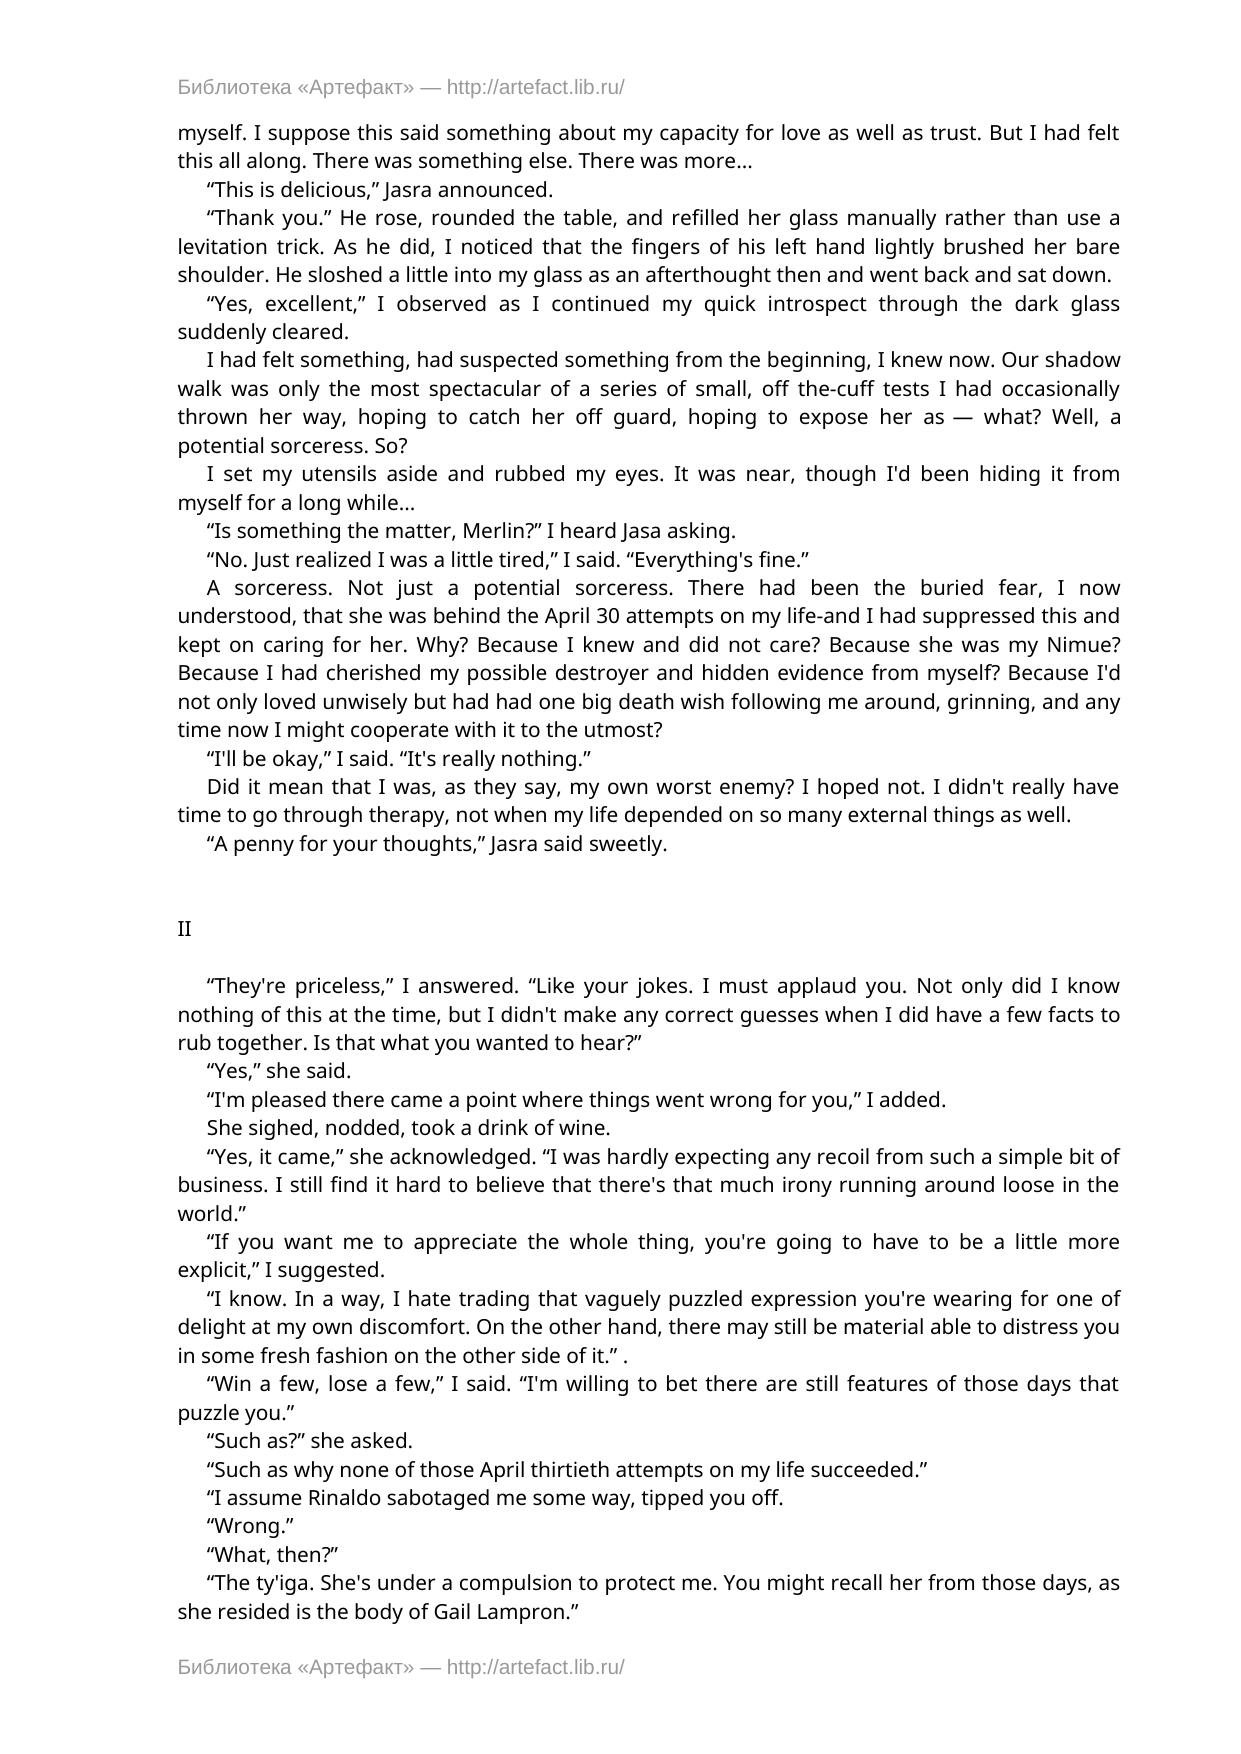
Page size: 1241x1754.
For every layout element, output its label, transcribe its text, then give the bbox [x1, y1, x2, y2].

text A sorceress. Not just a potential sorceress. There had been the buried fear, I now understood, that she was behind the April 30 attempts on my life-and I had suppressed this and kept on caring for her. Why? Because I knew and did not care? Because she was my Nimue? Because I had cherished my possible destroyer and hidden evidence from myself? Because I'd not only loved unwisely but had had one big death wish following me around, grinning, and any time now I might cooperate with it to the utmost? [177, 573, 1122, 744]
text “I'm pleased there came a point where things went wrong for you,” I added. [177, 1085, 1122, 1113]
text “I'll be okay,” I said. “It's really nothing.” [177, 744, 1122, 772]
text “This is delicious,” Jasra announced. [177, 175, 1122, 203]
text “They're priceless,” I answered. “Like your jokes. I must applaud you. Not only did I know nothing of this at the time, but I didn't make any correct guesses when I did have a few facts to rub together. Is that what you wanted to hear?” [177, 971, 1122, 1057]
text “Is something the matter, Merlin?” I heard Jasa asking. [177, 516, 1122, 545]
text “If you want me to appreciate the whole thing, you're going to have to be a little more explicit,” I suggested. [177, 1227, 1122, 1284]
text II [177, 914, 1122, 943]
text I set my utensils aside and rubbed my eyes. It was near, though I'd been hiding it from myself for a long while... [177, 459, 1122, 516]
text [177, 118, 1122, 175]
text “Such as?” she asked. [177, 1426, 1122, 1455]
text “Win a few, lose a few,” I said. “I'm willing to bet there are still features of those days that puzzle you.” [177, 1369, 1122, 1426]
text “Wrong.” [177, 1512, 1122, 1540]
text “What, then?” [177, 1540, 1122, 1568]
text She sighed, nodded, took a drink of wine. [177, 1113, 1122, 1142]
text “No. Just realized I was a little tired,” I said. “Everything's fine.” [177, 545, 1122, 573]
text “I assume Rinaldo sabotaged me some way, tipped you off. [177, 1483, 1122, 1512]
text “A penny for your thoughts,” Jasra said sweetly. [177, 829, 1122, 857]
text “I know. In a way, I hate trading that vaguely puzzled expression you're wearing for one of delight at my own discomfort. On the other hand, there may still be material able to distress you in some fresh fashion on the other side of it.” . [177, 1284, 1122, 1369]
text “Such as why none of those April thirtieth attempts on my life succeeded.” [177, 1455, 1122, 1483]
text “Yes, it came,” she acknowledged. “I was hardly expecting any recoil from such a simple bit of business. I still find it hard to believe that there's that much irony running around loose in the world.” [177, 1142, 1122, 1227]
text “Thank you.” He rose, rounded the table, and refilled her glass manually rather than use a levitation trick. As he did, I noticed that the fingers of his left hand lightly brushed her bare shoulder. He sloshed a little into my glass as an afterthought then and went back and sat down. [177, 203, 1122, 289]
text “Yes,” she said. [177, 1057, 1122, 1085]
text “Yes, excellent,” I observed as I continued my quick introspect through the dark glass suddenly cleared. [177, 289, 1122, 346]
text Did it mean that I was, as they say, my own worst enemy? I hoped not. I didn't really have time to go through therapy, not when my life depended on so many external things as well. [177, 772, 1122, 829]
text “The ty'iga. She's under a compulsion to protect me. You might recall her from those days, as she resided is the body of Gail Lampron.” [177, 1568, 1122, 1625]
text I had felt something, had suspected something from the beginning, I knew now. Our shadow walk was only the most spectacular of a series of small, off the-cuff tests I had occasionally thrown her way, hoping to catch her off guard, hoping to expose her as — what? Well, a potential sorceress. So? [177, 346, 1122, 459]
